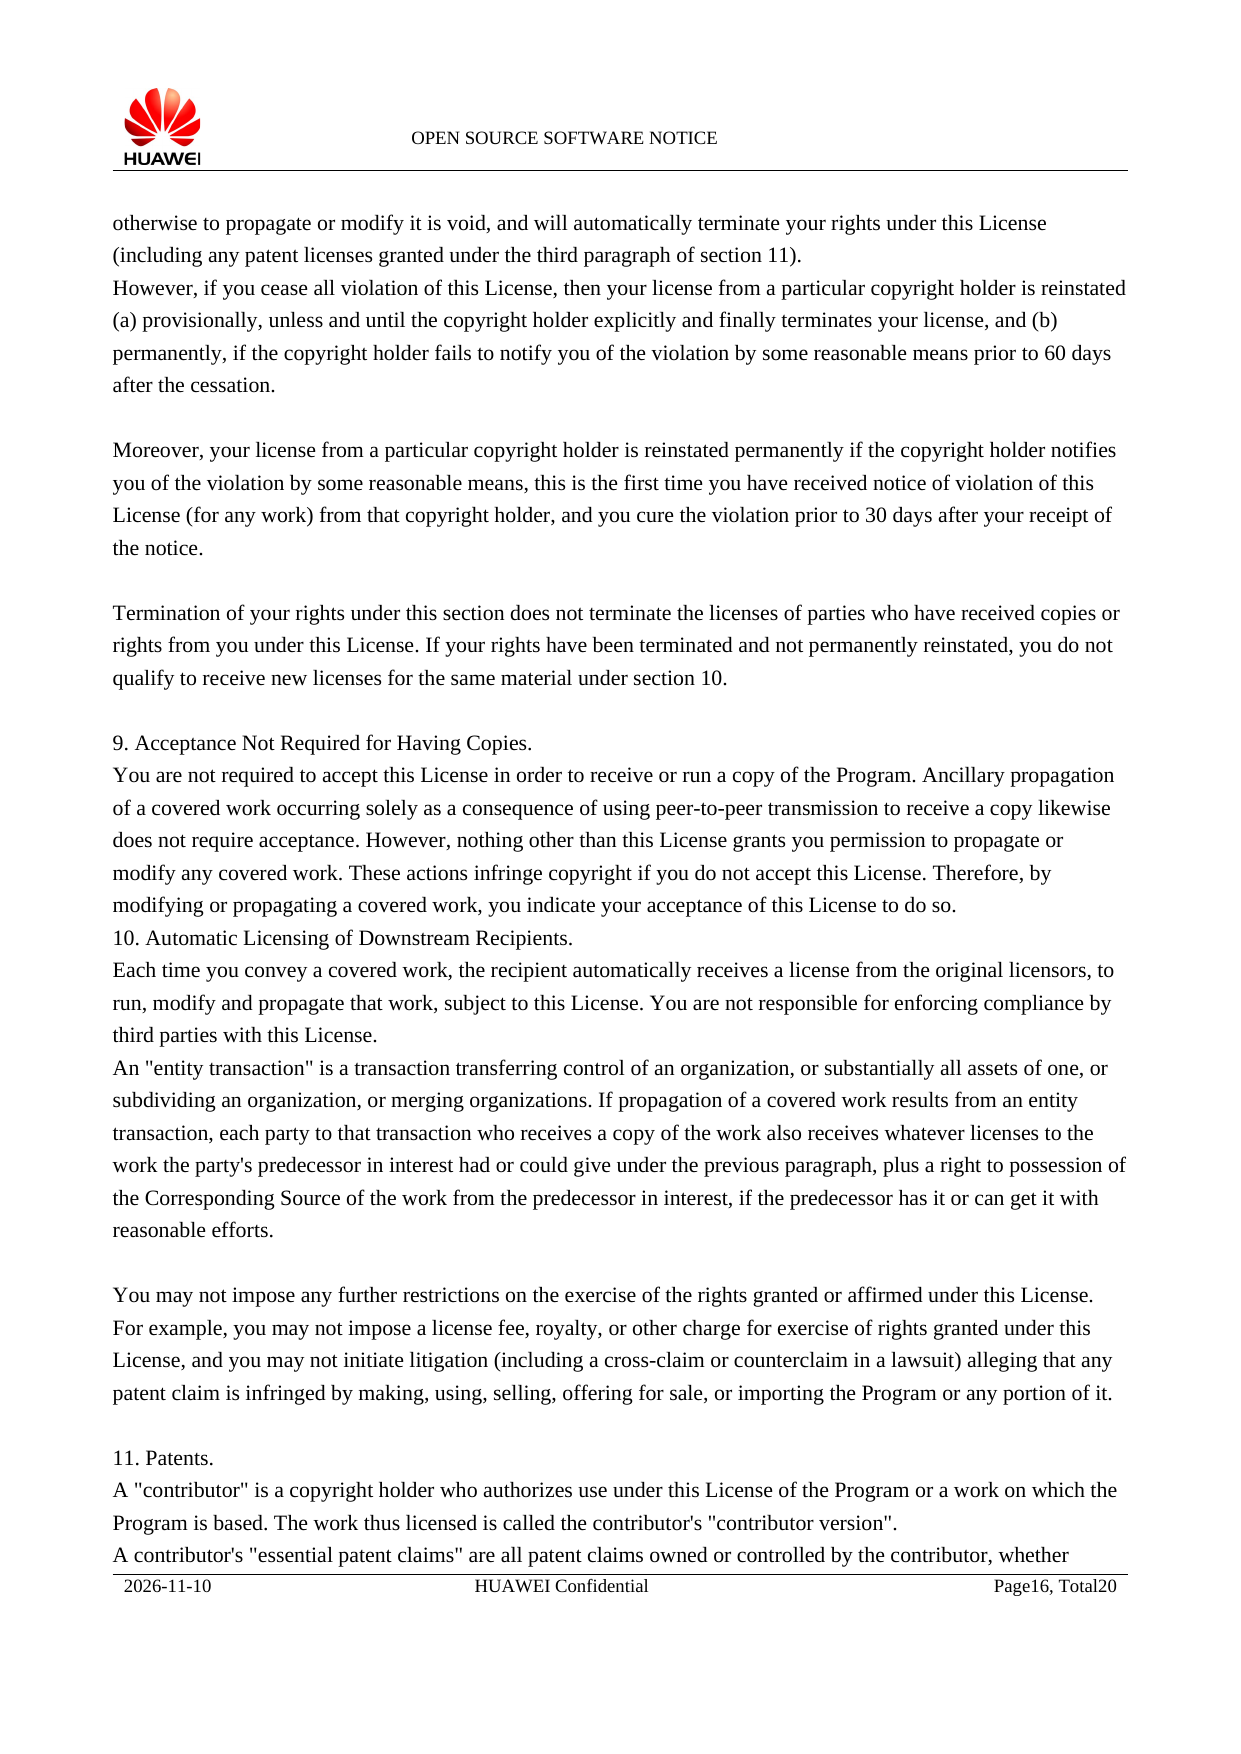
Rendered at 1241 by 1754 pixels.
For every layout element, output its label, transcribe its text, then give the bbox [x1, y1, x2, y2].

text A "contributor" is a copyright holder who authorizes use under this License of the Program or a work on which the Program is based. The work thus licensed is called the contributor's "contributor version". [112, 1474, 1128, 1539]
text 9. Acceptance Not Required for Having Copies. [112, 726, 1128, 759]
text However, if you cease all violation of this License, then your license from a particular copyright holder is reinstated (a) provisionally, unless and until the copyright holder explicitly and finally terminates your license, and (b) permanently, if the copyright holder fails to notify you of the violation by some reasonable means prior to 60 days after the cessation. [112, 271, 1128, 401]
picture [124, 88, 201, 165]
text An "entity transaction" is a transaction transferring control of an organization, or substantially all assets of one, or subdividing an organization, or merging organizations. If propagation of a covered work results from an entity transaction, each party to that transaction who receives a copy of the work also receives whatever licenses to the work the party's predecessor in interest had or could give under the previous paragraph, plus a right to possession of the Corresponding Source of the work from the predecessor in interest, if the predecessor has it or can get it with reasonable efforts. [112, 1051, 1128, 1246]
text Moreover, your license from a particular copyright holder is reinstated permanently if the copyright holder notifies you of the violation by some reasonable means, this is the first time you have received notice of violation of this License (for any work) from that copyright holder, and you cure the violation prior to 30 days after your receipt of the notice. [112, 434, 1128, 564]
text You are not required to accept this License in order to receive or run a copy of the Program. Ancillary propagation of a covered work occurring solely as a consequence of using peer-to-peer transmission to receive a copy likewise does not require acceptance. However, nothing other than this License grants you permission to propagate or modify any covered work. These actions infringe copyright if you do not accept this License. Therefore, by modifying or propagating a covered work, you indicate your acceptance of this License to do so. [112, 759, 1128, 921]
text 10. Automatic Licensing of Downstream Recipients. [112, 921, 1128, 954]
text You may not impose any further restrictions on the exercise of the rights granted or affirmed under this License. For example, you may not impose a license fee, royalty, or other charge for exercise of rights granted under this License, and you may not initiate litigation (including a cross-claim or counterclaim in a lawsuit) alleging that any patent claim is infringed by making, using, selling, offering for sale, or importing the Program or any portion of it. [112, 1279, 1128, 1409]
text Termination of your rights under this section does not terminate the licenses of parties who have received copies or rights from you under this License. If your rights have been terminated and not permanently reinstated, you do not qualify to receive new licenses for the same material under section 10. [112, 596, 1128, 694]
text 11. Patents. [112, 1441, 1128, 1474]
text Each time you convey a covered work, the recipient automatically receives a license from the original licensors, to run, modify and propagate that work, subject to this License. You are not responsible for enforcing compliance by third parties with this License. [112, 954, 1128, 1051]
